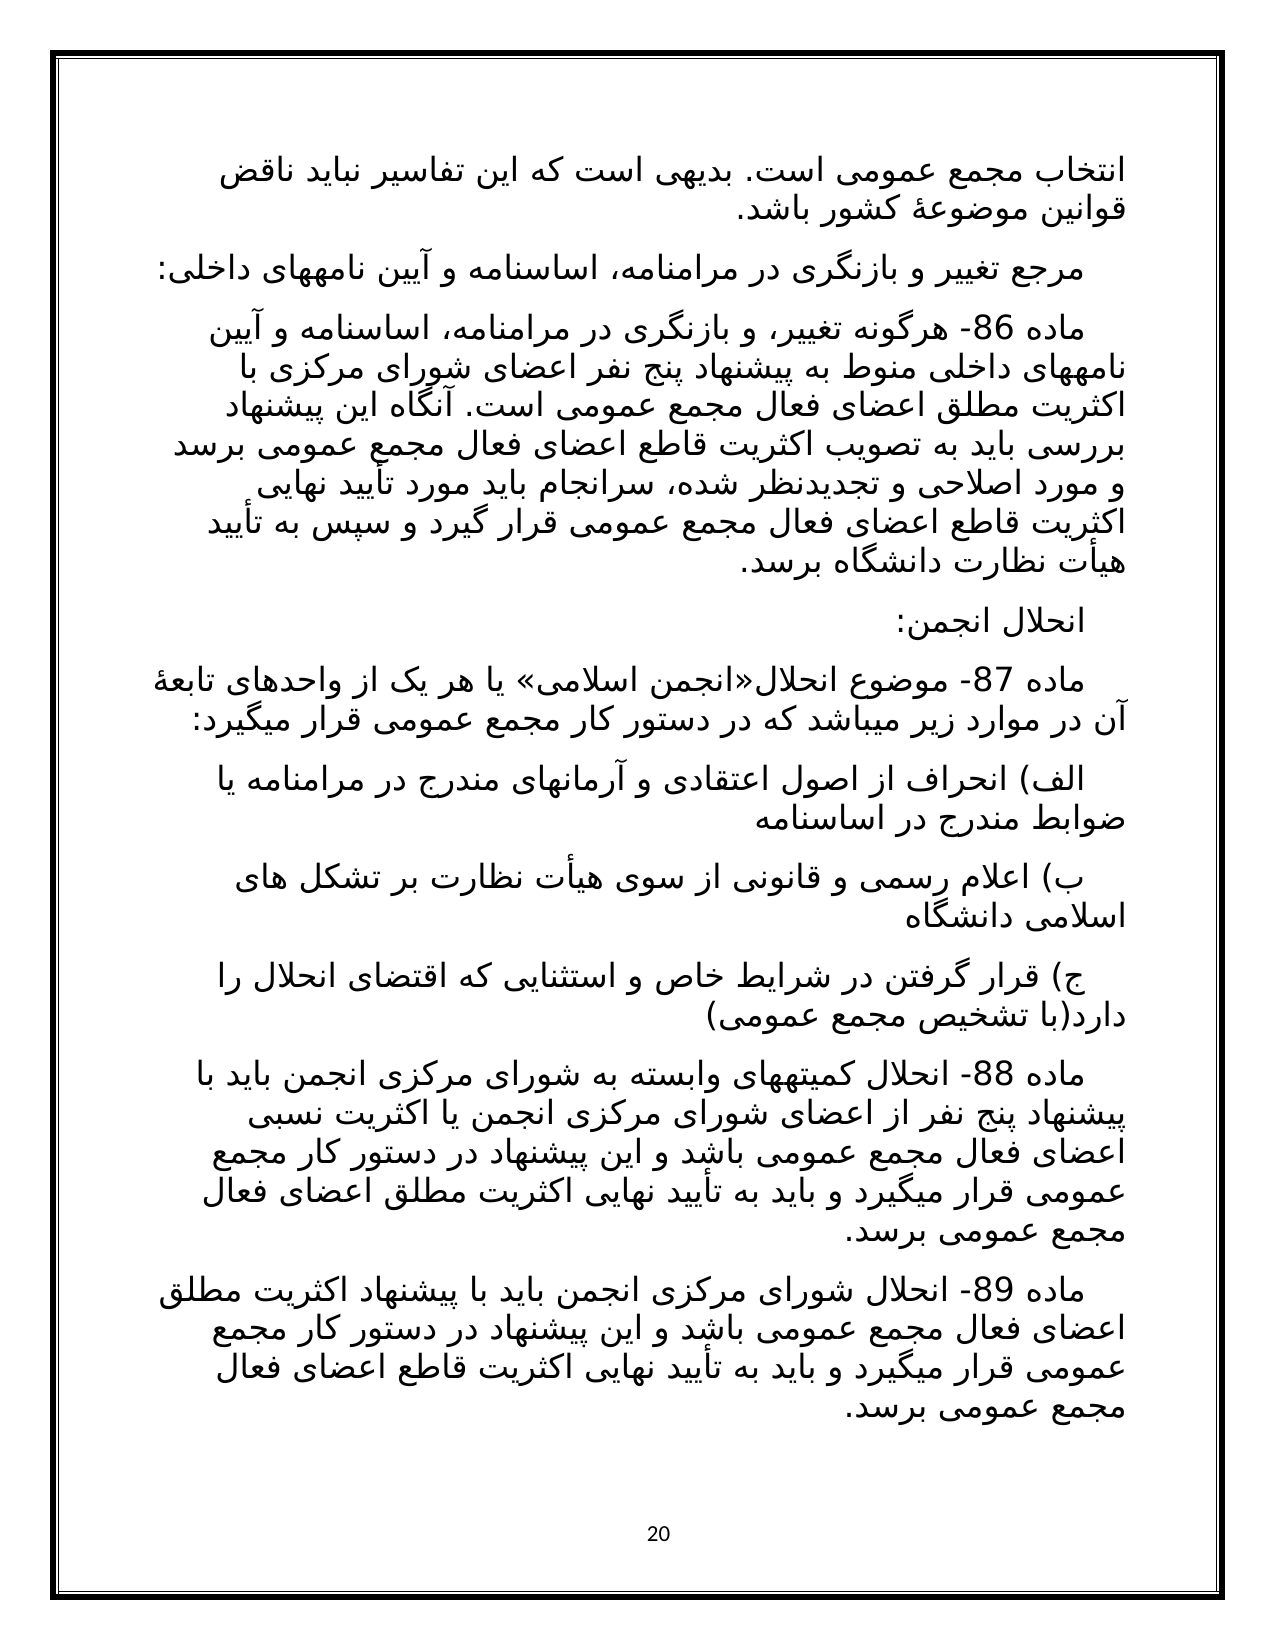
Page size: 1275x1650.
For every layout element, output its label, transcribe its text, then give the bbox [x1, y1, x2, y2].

text الف) انحراف از اصول اعتقادی و آرمانهای مندرج در مرامنامه یا ضوابط مندرج در اساسنامه [150, 759, 1127, 837]
text مرجع تغییر و بازنگری در مرامنامه، اساسنامه و آیین نامههای داخلی: [150, 248, 1127, 287]
text ماده 86- هرگونه تغییر، و بازنگری در مرامنامه، اساسنامه و آیین نامههای داخلی منوط به پیشنهاد پنج نفر اعضای شورای مرکزی با اکثریت مطلق اعضای فعال مجمع عمومی است. آنگاه این پیشنهاد بررسی باید به تصویب اکثریت قاطع اعضای فعال مجمع عمومی برسد و مورد اصلاحی و تجدیدنظر شده، سرانجام باید مورد تأیید نهایی اکثریت قاطع اعضای فعال مجمع عمومی قرار گیرد و سپس به تأیید هیأت نظارت دانشگاه برسد. [150, 308, 1127, 580]
text ماده 87- موضوع انحلال«انجمن اسلامی» یا هر یک از واحدهای تابعۀ آن در موارد زیر میباشد که در دستور کار مجمع عمومی قرار میگیرد: [150, 661, 1127, 738]
text ب) اعلام رسمی و قانونی از سوی هیأت نظارت بر تشکل های اسلامی دانشگاه [150, 858, 1127, 936]
text ماده 88- انحلال کمیتههای وابسته به شورای مرکزی انجمن باید با پیشنهاد پنج نفر از اعضای شورای مرکزی انجمن یا اکثریت نسبی اعضای فعال مجمع عمومی باشد و این پیشنهاد در دستور کار مجمع عمومی قرار میگیرد و باید به تأیید نهایی اکثریت مطلق اعضای فعال مجمع عمومی برسد. [150, 1055, 1127, 1249]
text ج) قرار گرفتن در شرایط خاص و استثنایی که اقتضای انحلال را دارد(با تشخیص مجمع عمومی) [150, 956, 1127, 1034]
text ماده 89- انحلال شورای مرکزی انجمن باید با پیشنهاد اکثریت مطلق اعضای فعال مجمع عمومی باشد و این پیشنهاد در دستور کار مجمع عمومی قرار میگیرد و باید به تأیید نهایی اکثریت قاطع اعضای فعال مجمع عمومی برسد. [150, 1270, 1127, 1425]
text انحلال انجمن: [150, 601, 1127, 640]
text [150, 150, 1127, 228]
